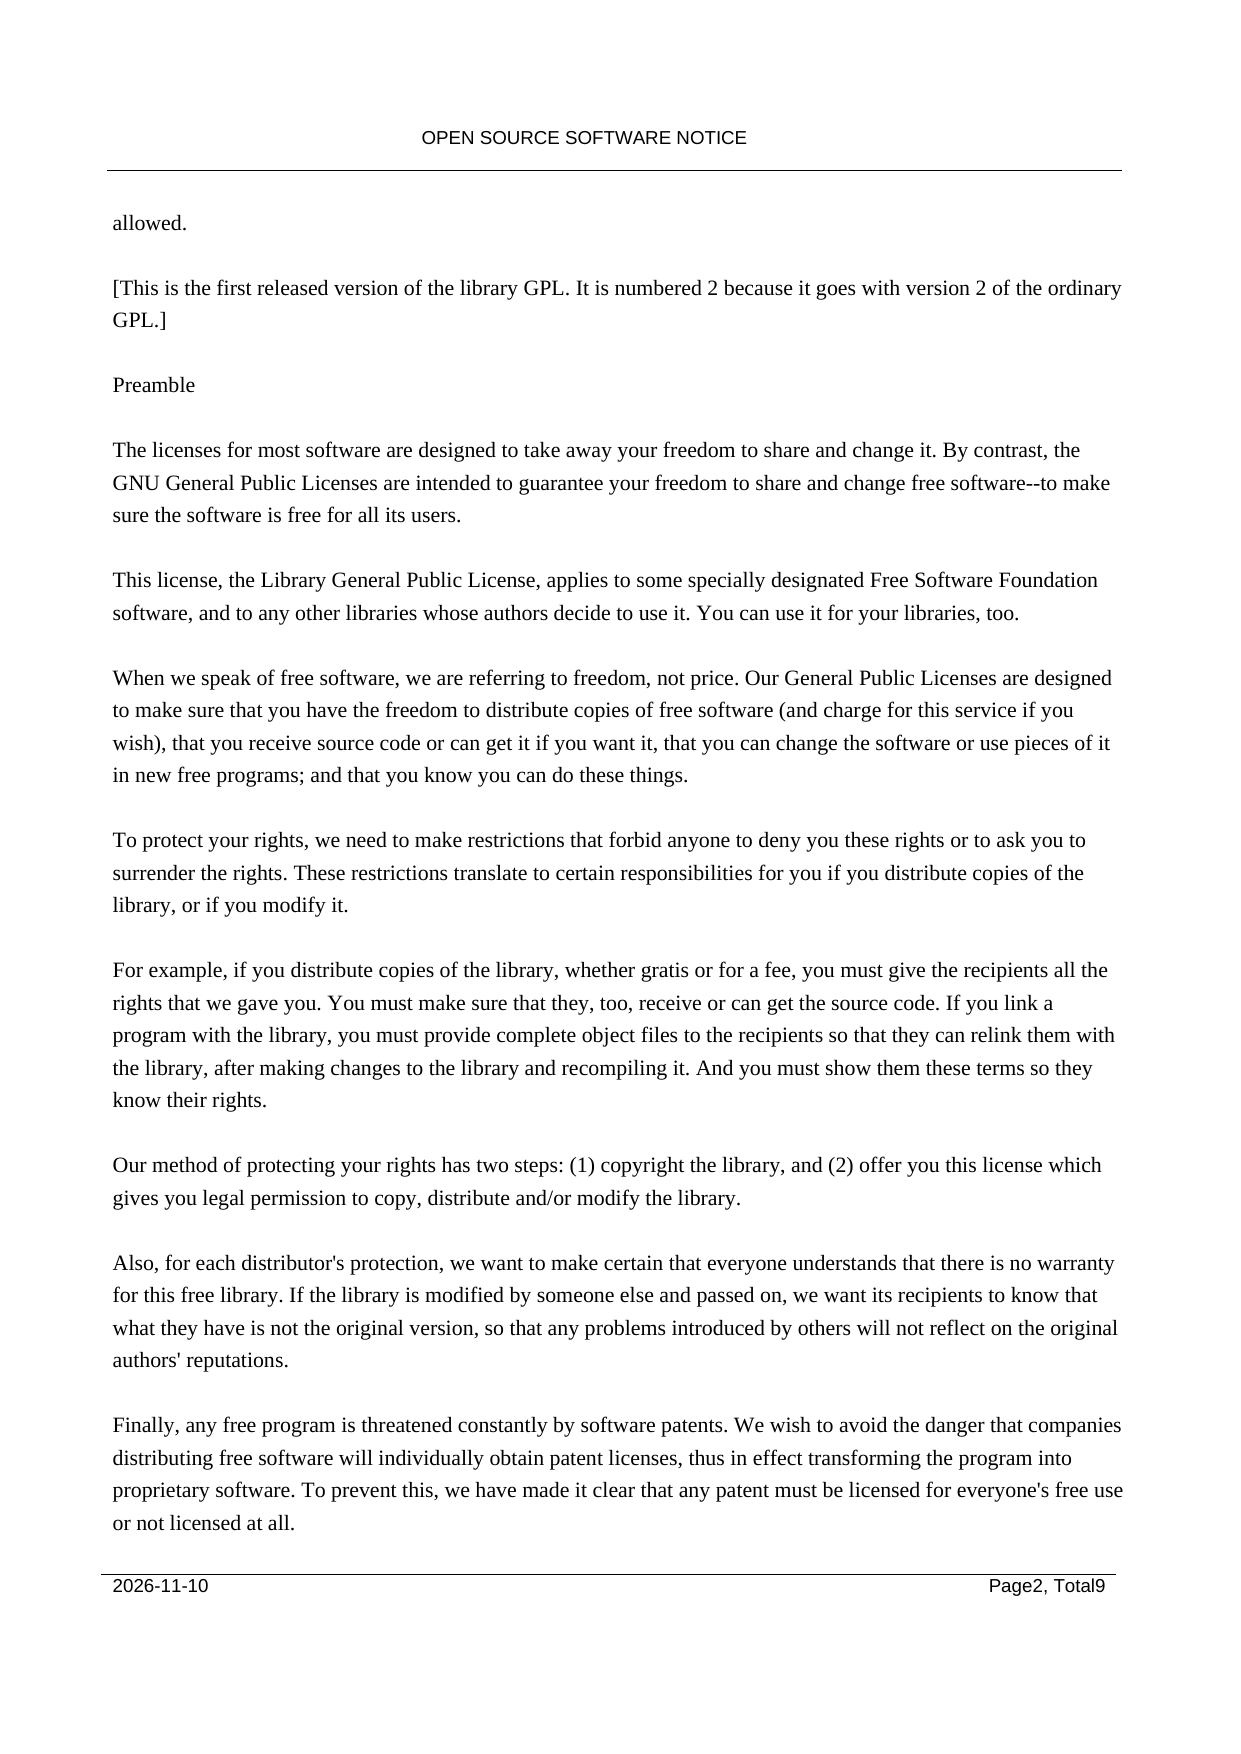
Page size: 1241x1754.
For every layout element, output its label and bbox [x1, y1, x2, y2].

text [112, 206, 1128, 1539]
